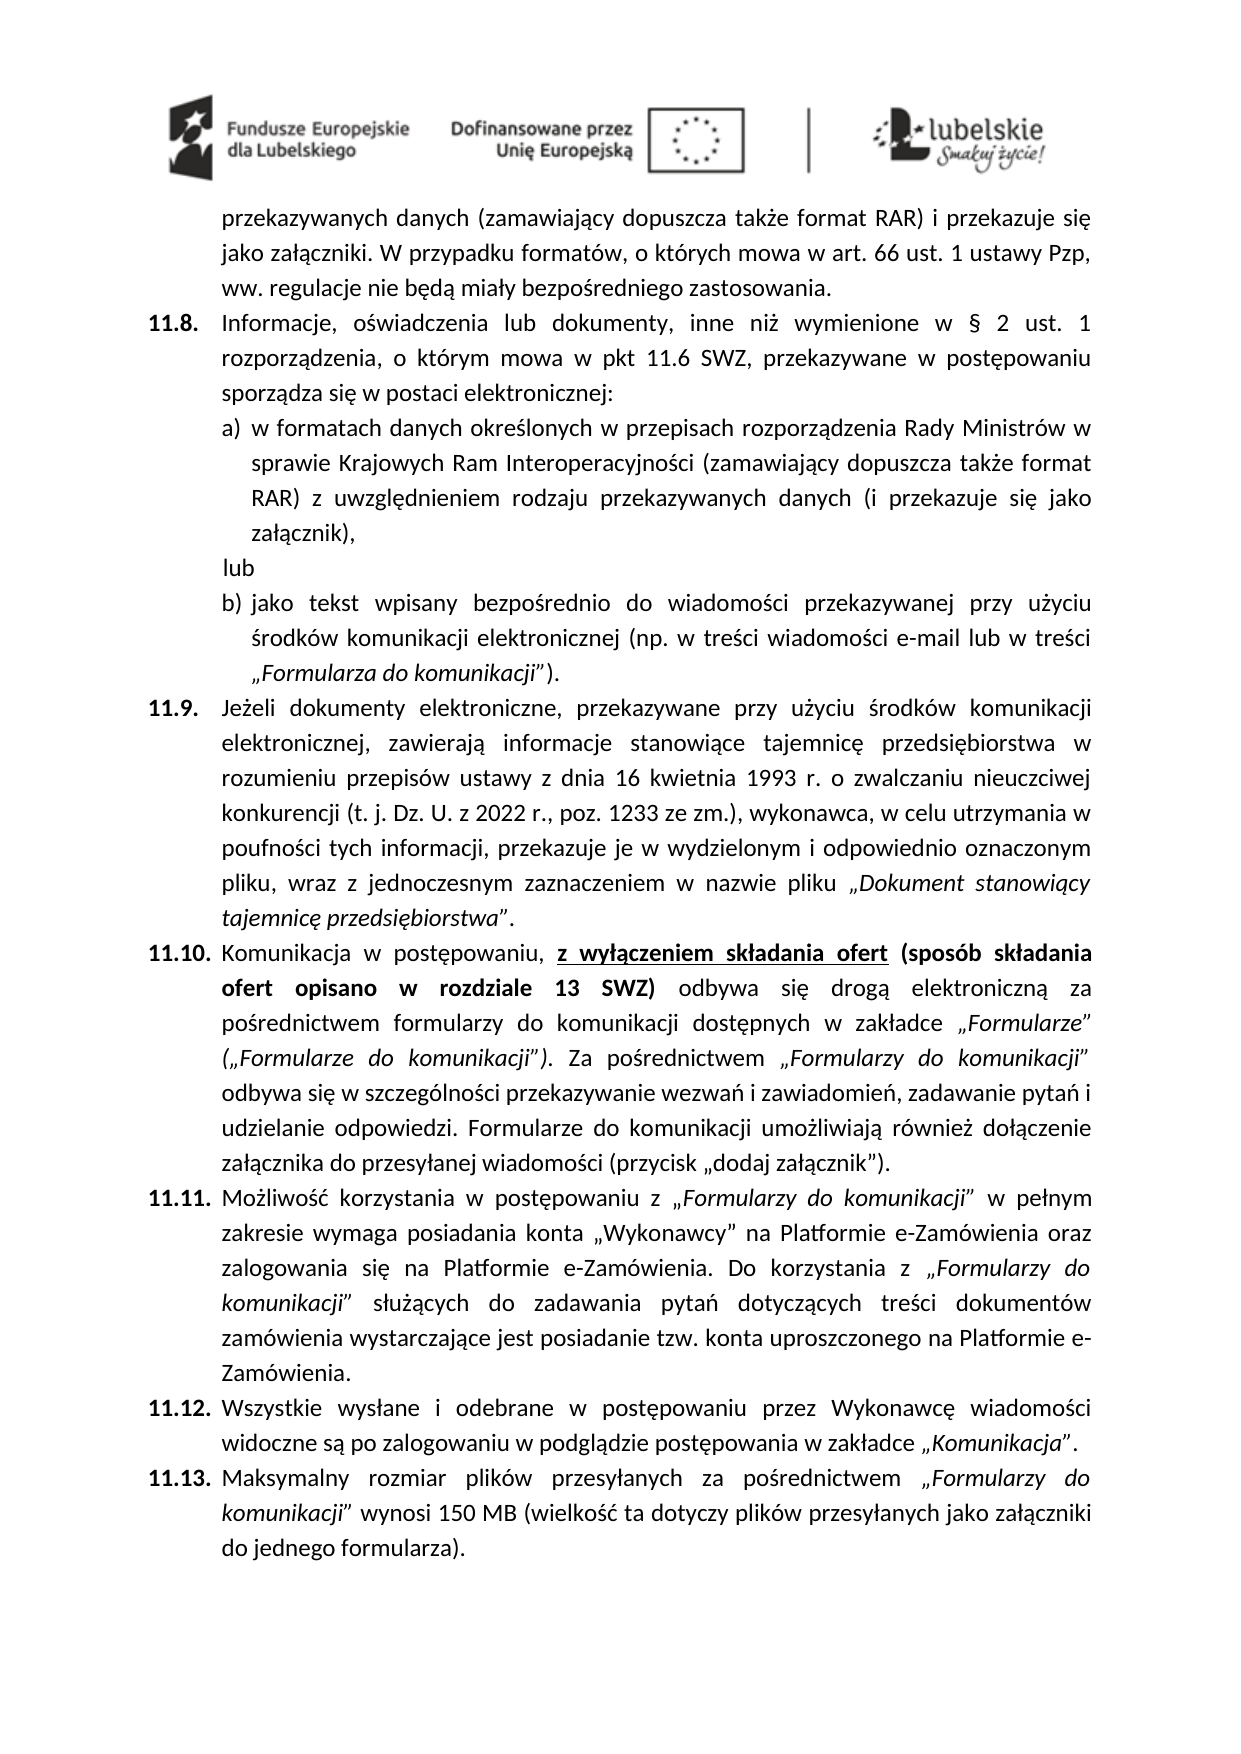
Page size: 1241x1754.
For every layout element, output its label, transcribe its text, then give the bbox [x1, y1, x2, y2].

picture [147, 73, 1066, 203]
list Informacje, oświadczenia lub dokumenty, inne niż wymienione w § 2 ust. 1 rozporządzenia, o którym mowa w pkt 11.6 SWZ, przekazywane w postępowaniu sporządza się w postaci elektronicznej: [148, 307, 1093, 408]
list Jeżeli dokumenty elektroniczne, przekazywane przy użyciu środków komunikacji elektronicznej, zawierają informacje stanowiące tajemnicę przedsiębiorstwa w rozumieniu przepisów ustawy z dnia 16 kwietnia 1993 r. o zwalczaniu nieuczciwej konkurencji (t. j. Dz. U. z 2022 r., poz. 1233 ze zm.), wykonawca, w celu utrzymania w poufności tych informacji, przekazuje je w wydzielonym i odpowiednio oznaczonym pliku, wraz z jednoczesnym zaznaczeniem w nazwie pliku „Dokument stanowiący tajemnicę przedsiębiorstwa”. [148, 692, 1093, 933]
list w formatach danych określonych w przepisach rozporządzenia Rady Ministrów w sprawie Krajowych Ram Interoperacyjności (zamawiający dopuszcza także format RAR) z uwzględnieniem rodzaju przekazywanych danych (i przekazuje się jako załącznik), [221, 412, 1093, 548]
list jako tekst wpisany bezpośrednio do wiadomości przekazywanej przy użyciu środków komunikacji elektronicznej (np. w treści wiadomości e-mail lub w treści „Formularza do komunikacji”). [221, 587, 1093, 688]
list Możliwość korzystania w postępowaniu z „Formularzy do komunikacji” w pełnym zakresie wymaga posiadania konta „Wykonawcy” na Platformie e-Zamówienia oraz zalogowania się na Platformie e-Zamówienia. Do korzystania z „Formularzy do komunikacji” służących do zadawania pytań dotyczących treści dokumentów zamówienia wystarczające jest posiadanie tzw. konta uproszczonego na Platformie e-Zamówienia. [148, 1182, 1093, 1388]
list Maksymalny rozmiar plików przesyłanych za pośrednictwem „Formularzy do komunikacji” wynosi 150 MB (wielkość ta dotyczy plików przesyłanych jako załączniki do jednego formularza). [148, 1462, 1093, 1563]
list Komunikacja w postępowaniu, z wyłączeniem składania ofert (sposób składania ofert opisano w rozdziale 13 SWZ) odbywa się drogą elektroniczną za pośrednictwem formularzy do komunikacji dostępnych w zakładce „Formularze” („Formularze do komunikacji”). Za pośrednictwem „Formularzy do komunikacji” odbywa się w szczególności przekazywanie wezwań i zawiadomień, zadawanie pytań i udzielanie odpowiedzi. Formularze do komunikacji umożliwiają również dołączenie załącznika do przesyłanej wiadomości (przycisk „dodaj załącznik”). [148, 937, 1093, 1178]
list Wszystkie wysłane i odebrane w postępowaniu przez Wykonawcę wiadomości widoczne są po zalogowaniu w podglądzie postępowania w zakładce „Komunikacja”. [148, 1392, 1093, 1458]
list lub [223, 552, 1093, 583]
